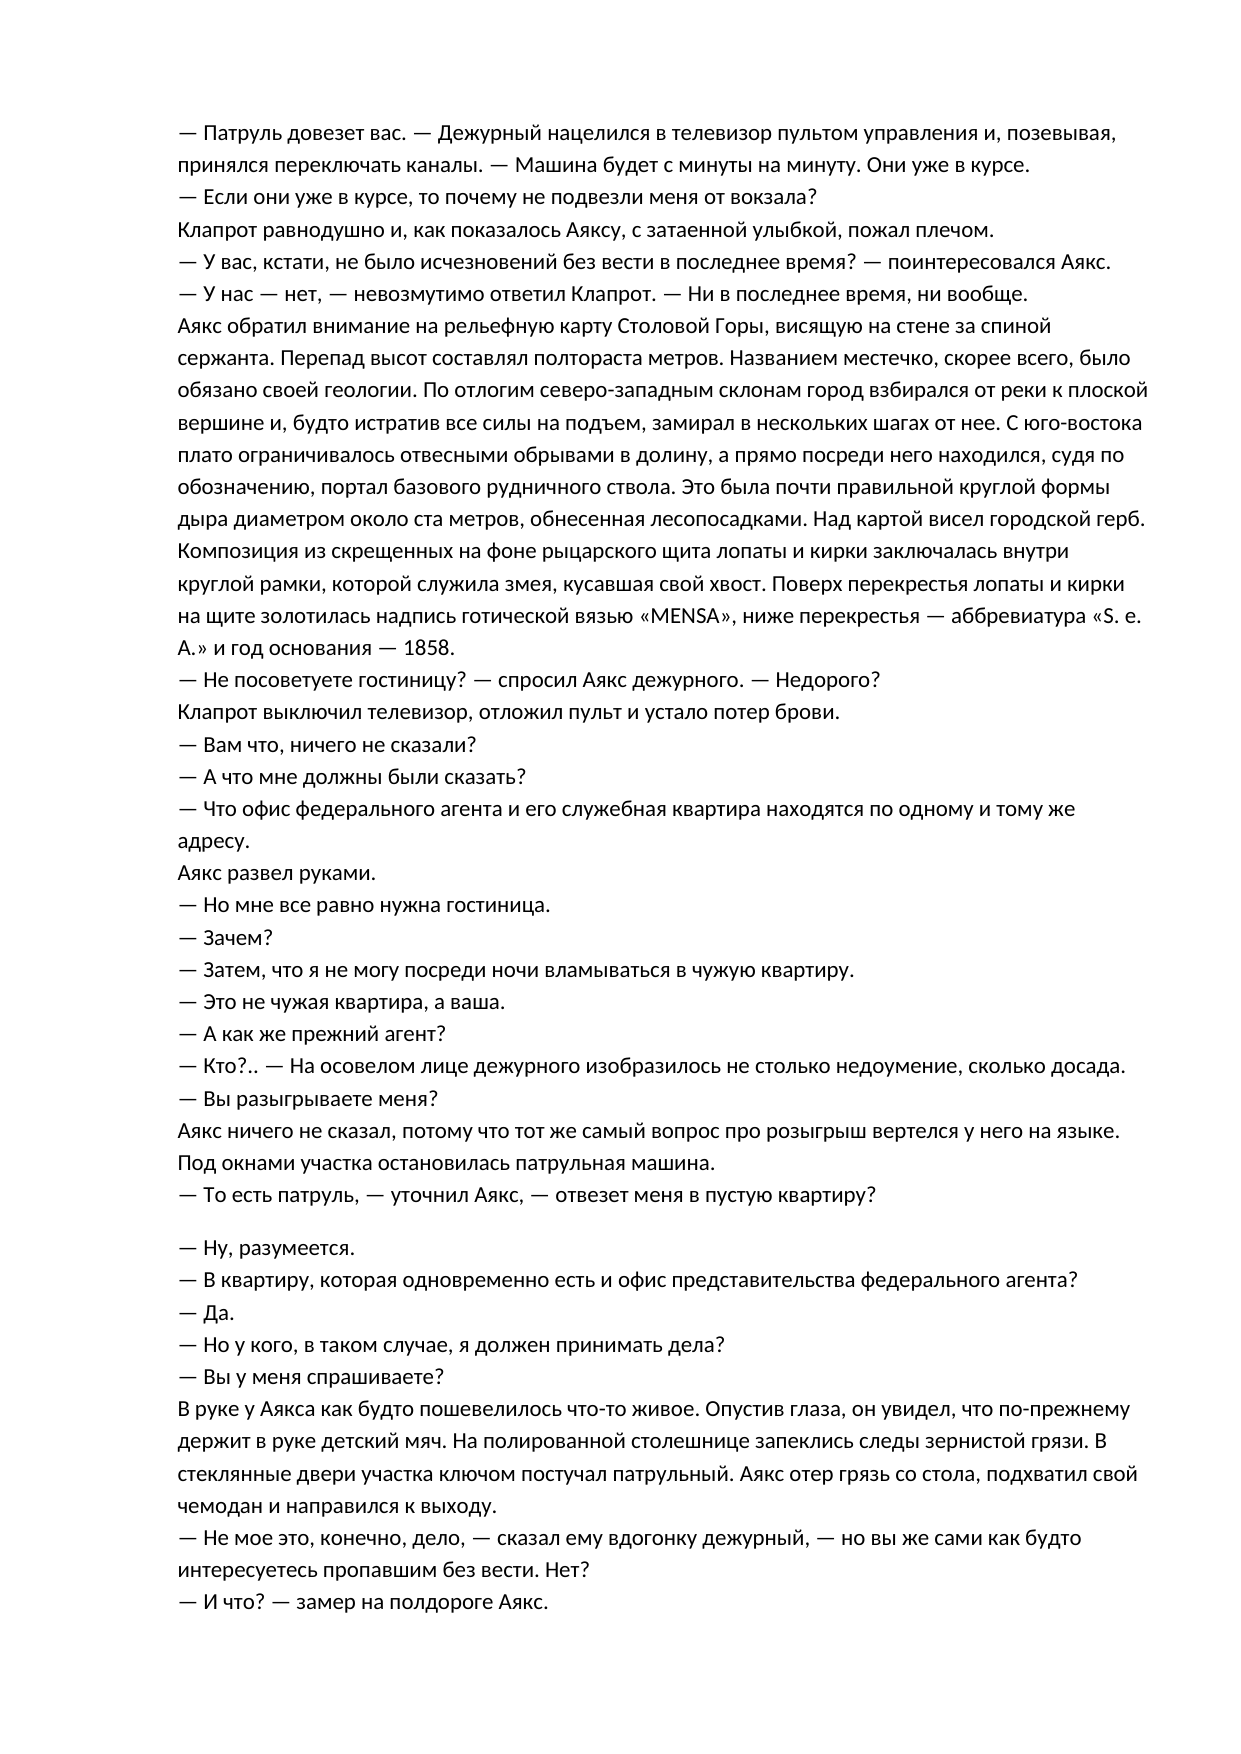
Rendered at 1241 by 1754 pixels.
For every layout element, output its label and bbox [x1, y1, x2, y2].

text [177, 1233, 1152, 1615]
text [177, 118, 1152, 1208]
